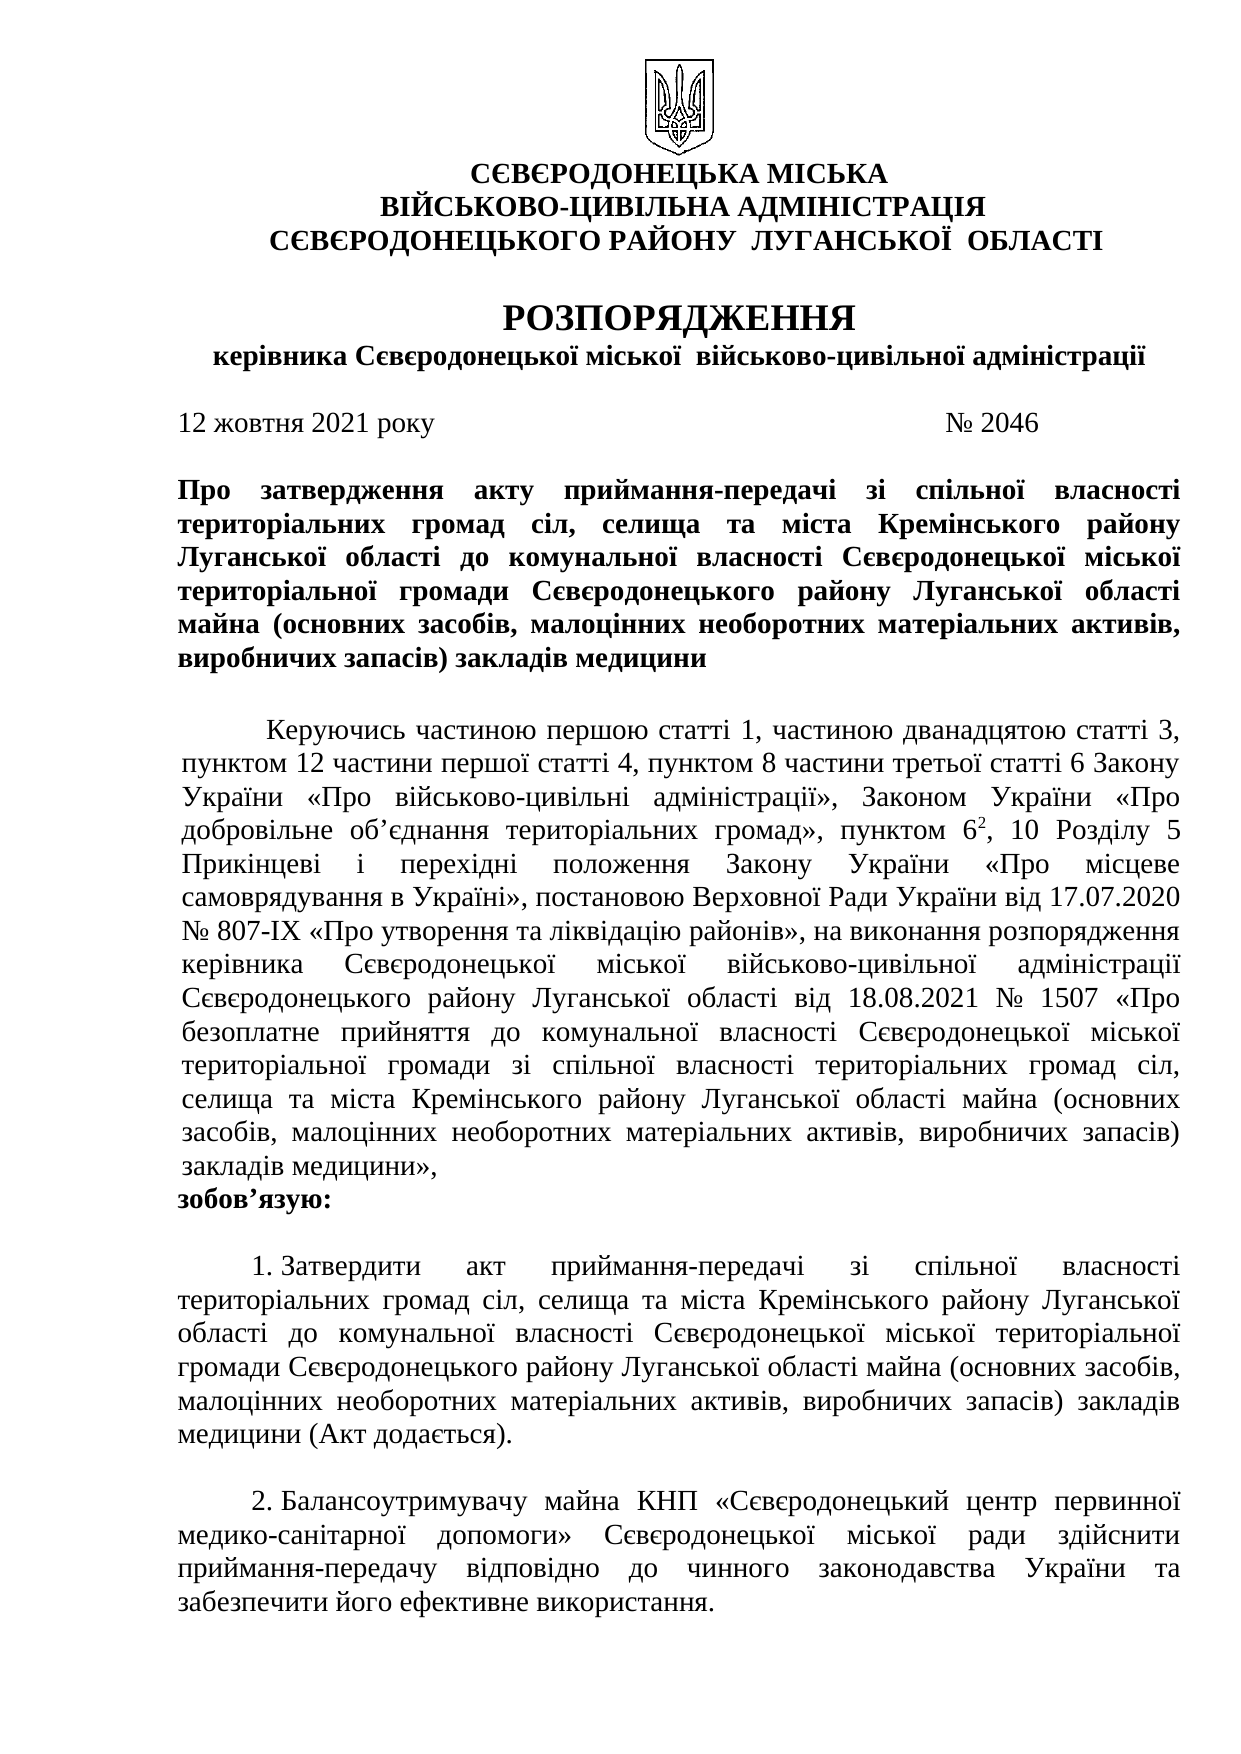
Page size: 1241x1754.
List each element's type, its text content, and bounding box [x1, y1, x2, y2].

text Про затвердження акту приймання-передачі зі спільної власності територіальних громад сіл, селища та міста Кремінського району Луганської області до комунальної власності Сєвєродонецької міської територіальної громади Сєвєродонецького району Луганської області майна (основних засобів, малоцінних необоротних матеріальних активів, виробничих запасів) закладів медицини [177, 472, 1181, 673]
text Керуючись частиною першою статті 1, частиною дванадцятою статті 3, пунктом 12 частини першої статті 4, пунктом 8 частини третьої статті 6 Закону України «Про військово-цивільні адміністрації», Законом України «Про добровільне об’єднання територіальних громад», пунктом 62, 10 Розділу 5 Прикінцеві і перехідні положення Закону України «Про місцеве самоврядування в Україні», постановою Верховної Ради України від 17.07.2020 № 807-ІХ «Про утворення та ліквідацію районів», на виконання розпорядження керівника Сєвєродонецької міської військово-цивільної адміністрації Сєвєродонецького району Луганської області від 18.08.2021 № 1507 «Про безоплатне прийняття до комунальної власності Сєвєродонецької міської територіальної громади зі спільної власності територіальних громад сіл, селища та міста Кремінського району Луганської області майна (основних засобів, малоцінних необоротних матеріальних активів, виробничих запасів) закладів медицини», [181, 712, 1181, 1181]
text РОЗПОРЯДЖЕННЯ [177, 295, 1181, 338]
text СЄВЄРОДОНЕЦЬКОГО РАЙОНУ ЛУГАНСЬКОЇ ОБЛАСТІ [177, 223, 1181, 257]
text 12 жовтня 2021 року № 2046 [177, 405, 1181, 439]
text ВІЙСЬКОВО-ЦИВІЛЬНА АДМІНІСТРАЦІЯ [177, 189, 1181, 223]
text керівника Сєвєродонецької міської військово-цивільної адміністрації [177, 338, 1181, 372]
list Балансоутримувачу майна КНП «Сєвєродонецький центр первинної медико-санітарної допомоги» Сєвєродонецької міської ради здійснити приймання-передачу відповідно до чинного законодавства України та забезпечити його ефективне використання. [177, 1483, 1181, 1617]
text СЄВЄРОДОНЕЦЬКА МІСЬКА [177, 156, 1181, 189]
text зобов’язую: [177, 1181, 1181, 1215]
list Затвердити акт приймання-передачі зі спільної власності територіальних громад сіл, селища та міста Кремінського району Луганської області до комунальної власності Сєвєродонецької міської територіальної громади Сєвєродонецького району Луганської області майна (основних засобів, малоцінних необоротних матеріальних активів, виробничих запасів) закладів медицини (Акт додається). [177, 1248, 1181, 1450]
